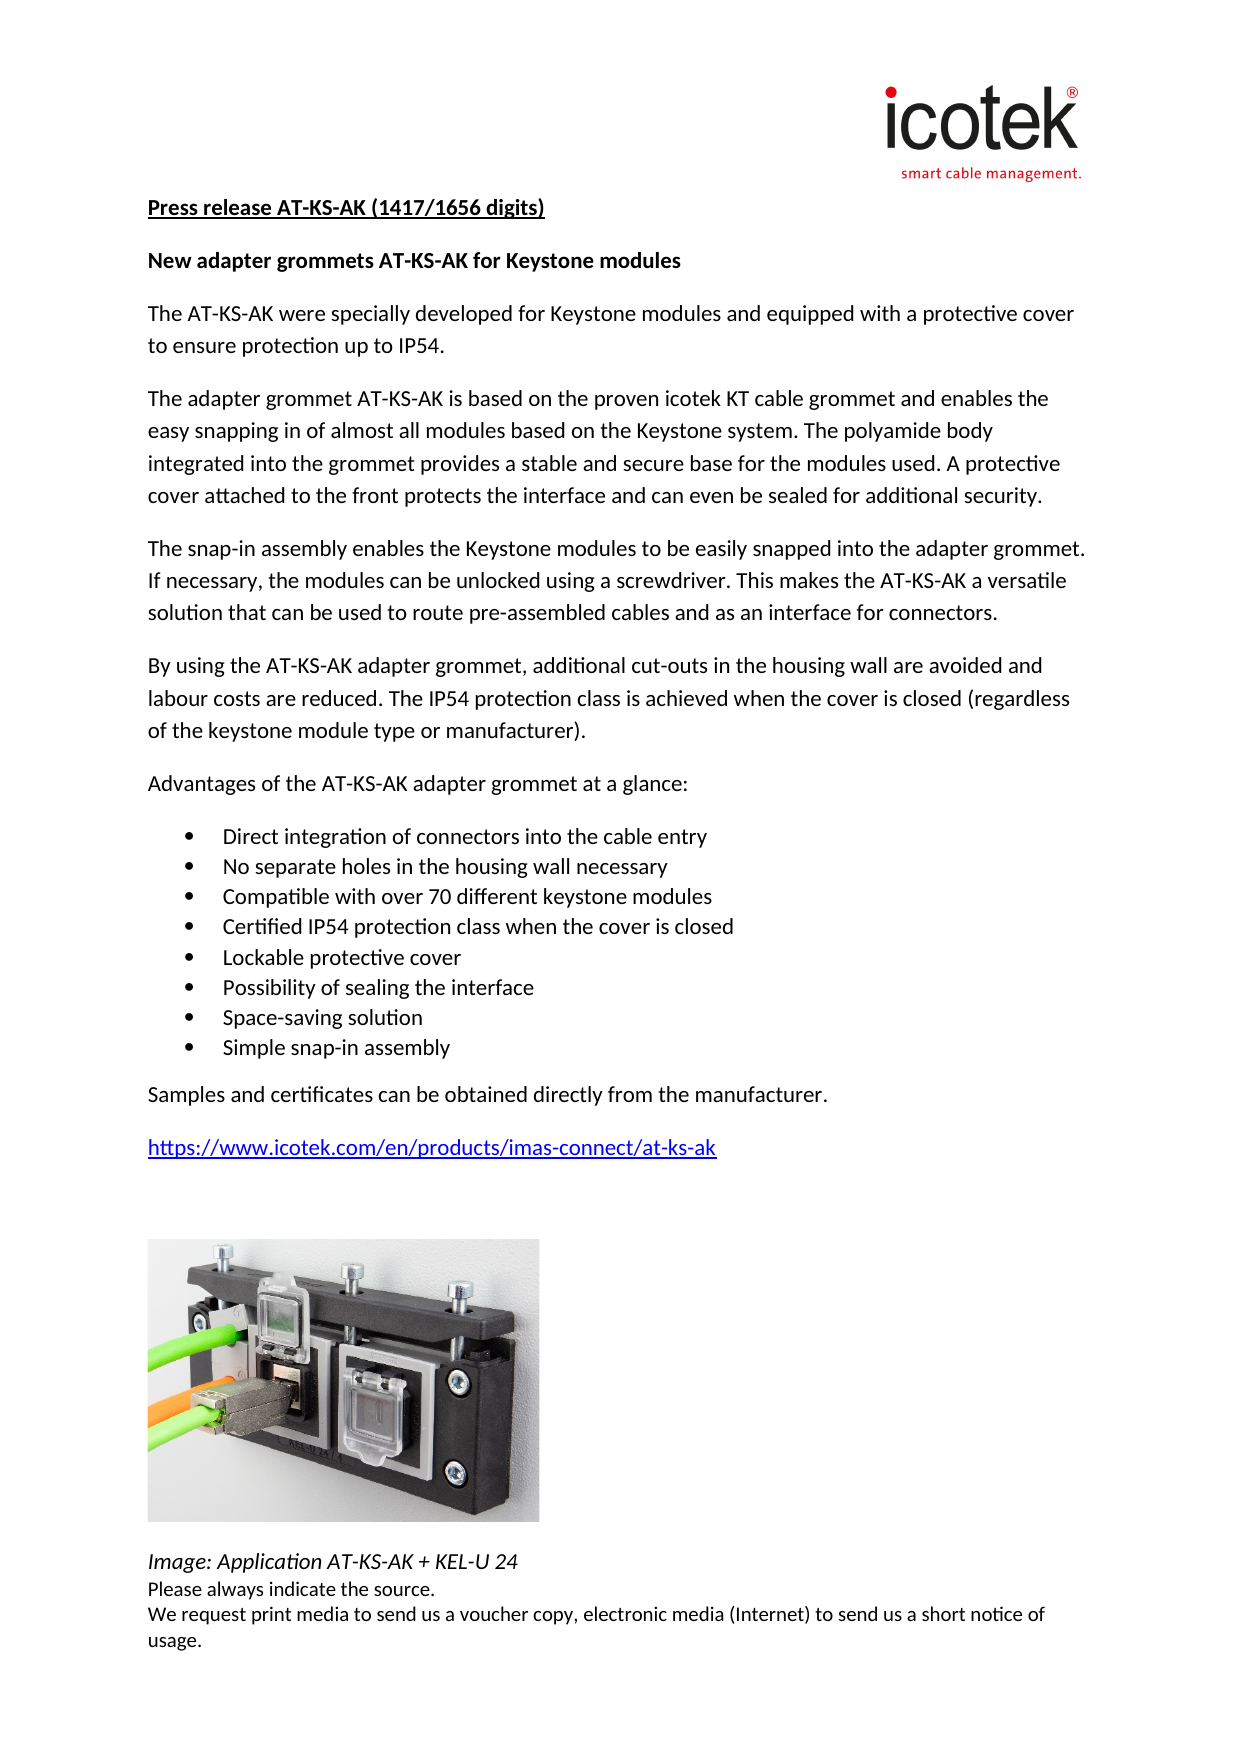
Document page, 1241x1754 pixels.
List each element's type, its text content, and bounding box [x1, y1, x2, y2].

text New adapter grommets AT-KS-AK for Keystone modules [148, 246, 1093, 274]
text The adapter grommet AT-KS-AK is based on the proven icotek KT cable grommet and enables the easy snapping in of almost all modules based on the Keystone system. The polyamide body integrated into the grommet provides a stable and secure base for the modules used. A protective cover attached to the front protects the interface and can even be sealed for additional security. [148, 384, 1093, 509]
text Image: Application AT-KS-AK + KEL-U 24 [148, 1547, 1093, 1575]
list Lockable protective cover [185, 943, 1093, 971]
text https://www.icotek.com/en/products/imas-connect/at-ks-ak [148, 1133, 1093, 1161]
text Samples and certificates can be obtained directly from the manufacturer. [148, 1080, 1093, 1108]
picture [147, 1239, 540, 1522]
text The snap-in assembly enables the Keystone modules to be easily snapped into the adapter grommet. If necessary, the modules can be unlocked using a screwdriver. This makes the AT-KS-AK a versatile solution that can be used to route pre-assembled cables and as an interface for connectors. [148, 534, 1093, 626]
text By using the AT-KS-AK adapter grommet, additional cut-outs in the housing wall are avoided and labour costs are reduced. The IP54 protection class is achieved when the cover is closed (regardless of the keystone module type or manufacturer). [148, 651, 1093, 744]
list Simple snap-in assembly [185, 1033, 1093, 1061]
list Possibility of sealing the interface [185, 973, 1093, 1001]
text Advantages of the AT-KS-AK adapter grommet at a glance: [148, 769, 1093, 797]
list Compatible with over 70 different keystone modules [185, 882, 1093, 910]
list Certified IP54 protection class when the cover is closed [185, 912, 1093, 941]
list Space-saving solution [185, 1003, 1093, 1031]
text The AT-KS-AK were specially developed for Keystone modules and equipped with a protective cover to ensure protection up to IP54. [148, 299, 1093, 359]
list No separate holes in the housing wall necessary [185, 852, 1093, 880]
picture [870, 73, 1093, 194]
list Direct integration of connectors into the cable entry [185, 822, 1093, 850]
text Press release AT-KS-AK (1417/1656 digits) [148, 193, 1093, 221]
